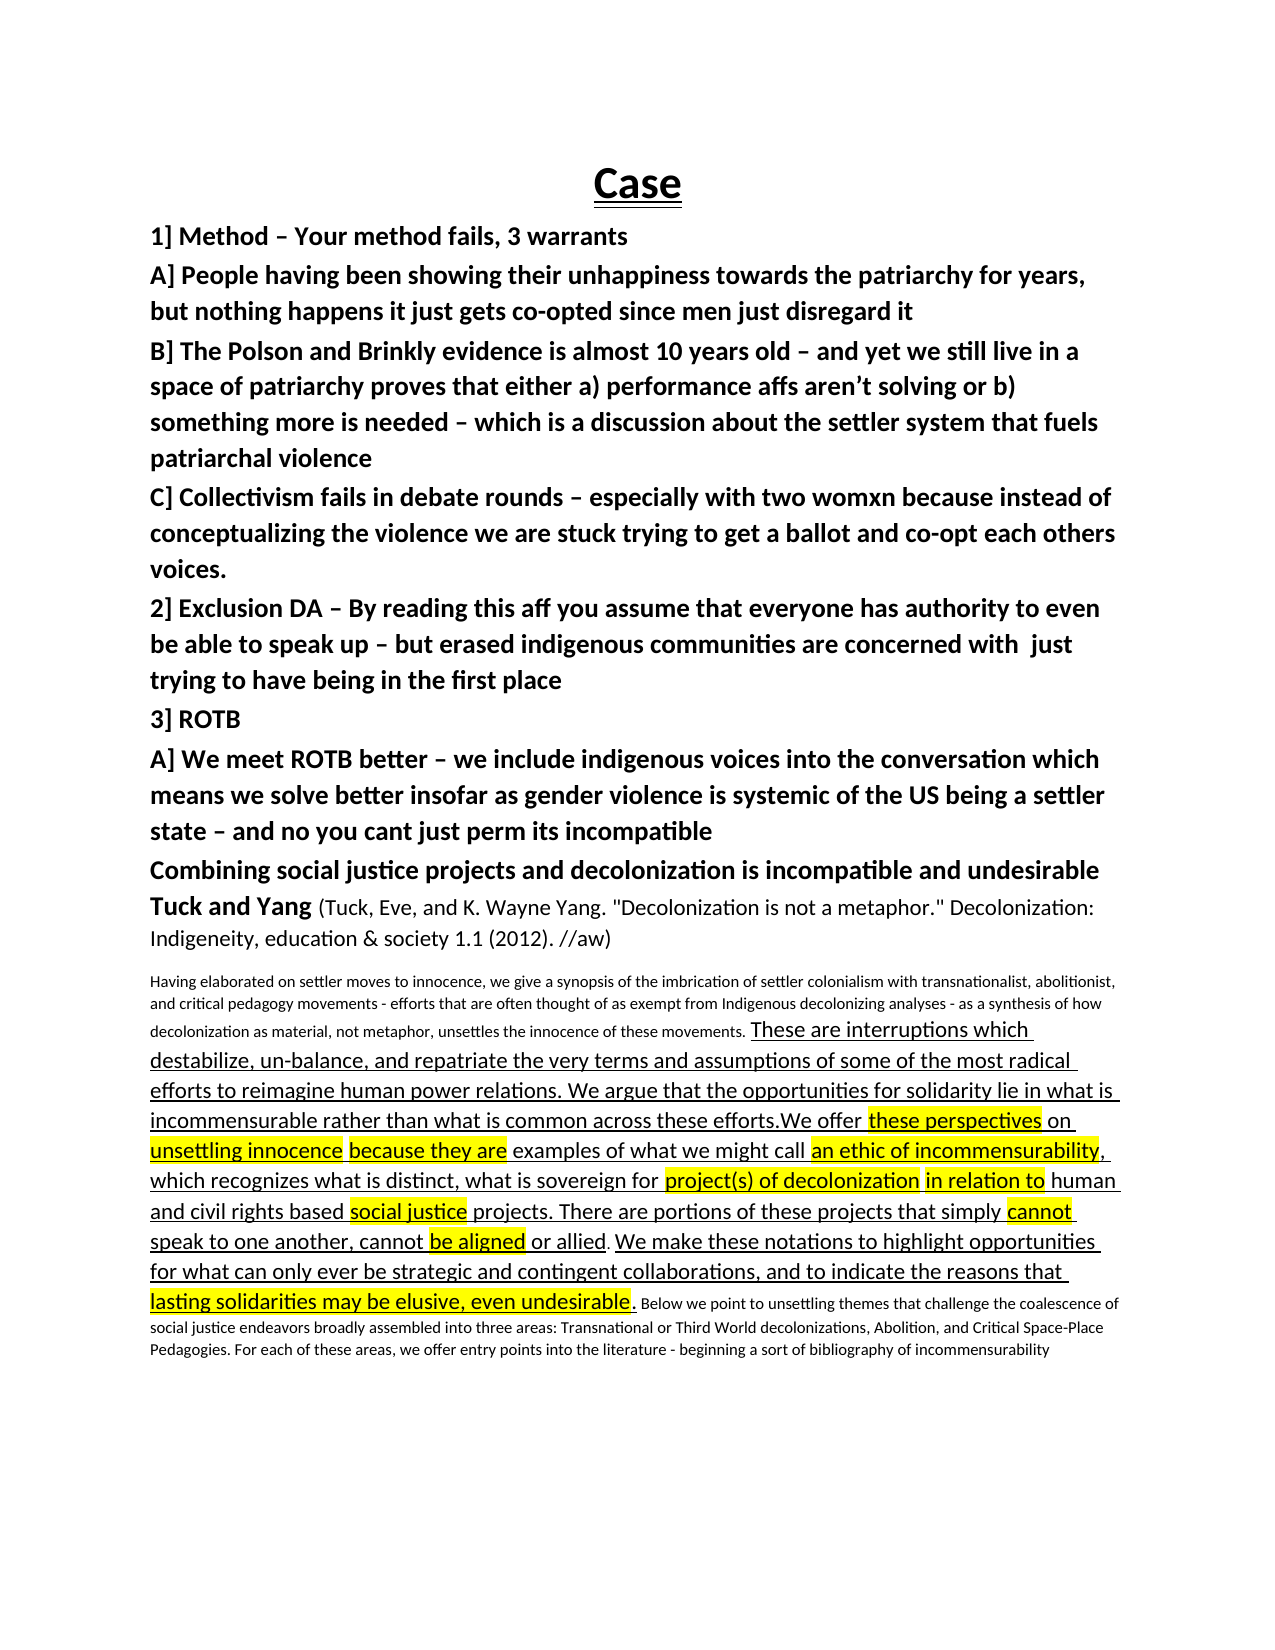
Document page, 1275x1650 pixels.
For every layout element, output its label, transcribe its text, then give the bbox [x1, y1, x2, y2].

subtitle 1] Method – Your method fails, 3 warrants [150, 219, 1125, 252]
text Having elaborated on settler moves to innocence, we give a synopsis of the imbrication of settler colonialism with transnationalist, abolitionist, and critical pedagogy movements - efforts that are often thought of as exempt from Indigenous decolonizing analyses - as a synthesis of how decolonization as material, not metaphor, unsettles the innocence of these movements. These are interruptions which destabilize, un-balance, and repatriate the very terms and assumptions of some of the most radical efforts to reimagine human power relations. We argue that the opportunities for solidarity lie in what is incommensurable rather than what is common across these efforts.We offer these perspectives on unsettling innocence because they are examples of what we might call an ethic of incommensurability, which recognizes what is distinct, what is sovereign for project(s) of decolonization in relation to human and civil rights based social justice projects. There are portions of these projects that simply cannot speak to one another, cannot be aligned or allied. We make these notations to highlight opportunities for what can only ever be strategic and contingent collaborations, and to indicate the reasons that lasting solidarities may be elusive, even undesirable. Below we point to unsettling themes that challenge the coalescence of social justice endeavors broadly assembled into three areas: Transnational or Third World decolonizations, Abolition, and Critical Space-Place Pedagogies. For each of these areas, we offer entry points into the literature - beginning a sort of bibliography of incommensurability [150, 971, 1125, 1359]
subtitle B] The Polson and Brinkly evidence is almost 10 years old – and yet we still live in a space of patriarchy proves that either a) performance affs aren’t solving or b) something more is needed – which is a discussion about the settler system that fuels patriarchal violence [150, 334, 1125, 474]
subtitle C] Collectivism fails in debate rounds – especially with two womxn because instead of conceptualizing the violence we are stuck trying to get a ballot and co-opt each others voices. [150, 481, 1125, 585]
text Tuck and Yang (Tuck, Eve, and K. Wayne Yang. "Decolonization is not a metaphor." Decolonization: Indigeneity, education & society 1.1 (2012). //aw) [150, 889, 1125, 952]
subtitle Combining social justice projects and decolonization is incompatible and undesirable [150, 853, 1125, 886]
subtitle Case [150, 154, 1125, 210]
subtitle A] People having been showing their unhappiness towards the patriarchy for years, but nothing happens it just gets co-opted since men just disregard it [150, 258, 1125, 327]
subtitle 3] ROTB [150, 703, 1125, 736]
subtitle 2] Exclusion DA – By reading this aff you assume that everyone has authority to even be able to speak up – but erased indigenous communities are concerned with just trying to have being in the first place [150, 592, 1125, 696]
subtitle A] We meet ROTB better – we include indigenous voices into the conversation which means we solve better insofar as gender violence is systemic of the US being a settler state – and no you cant just perm its incompatible [150, 742, 1125, 847]
